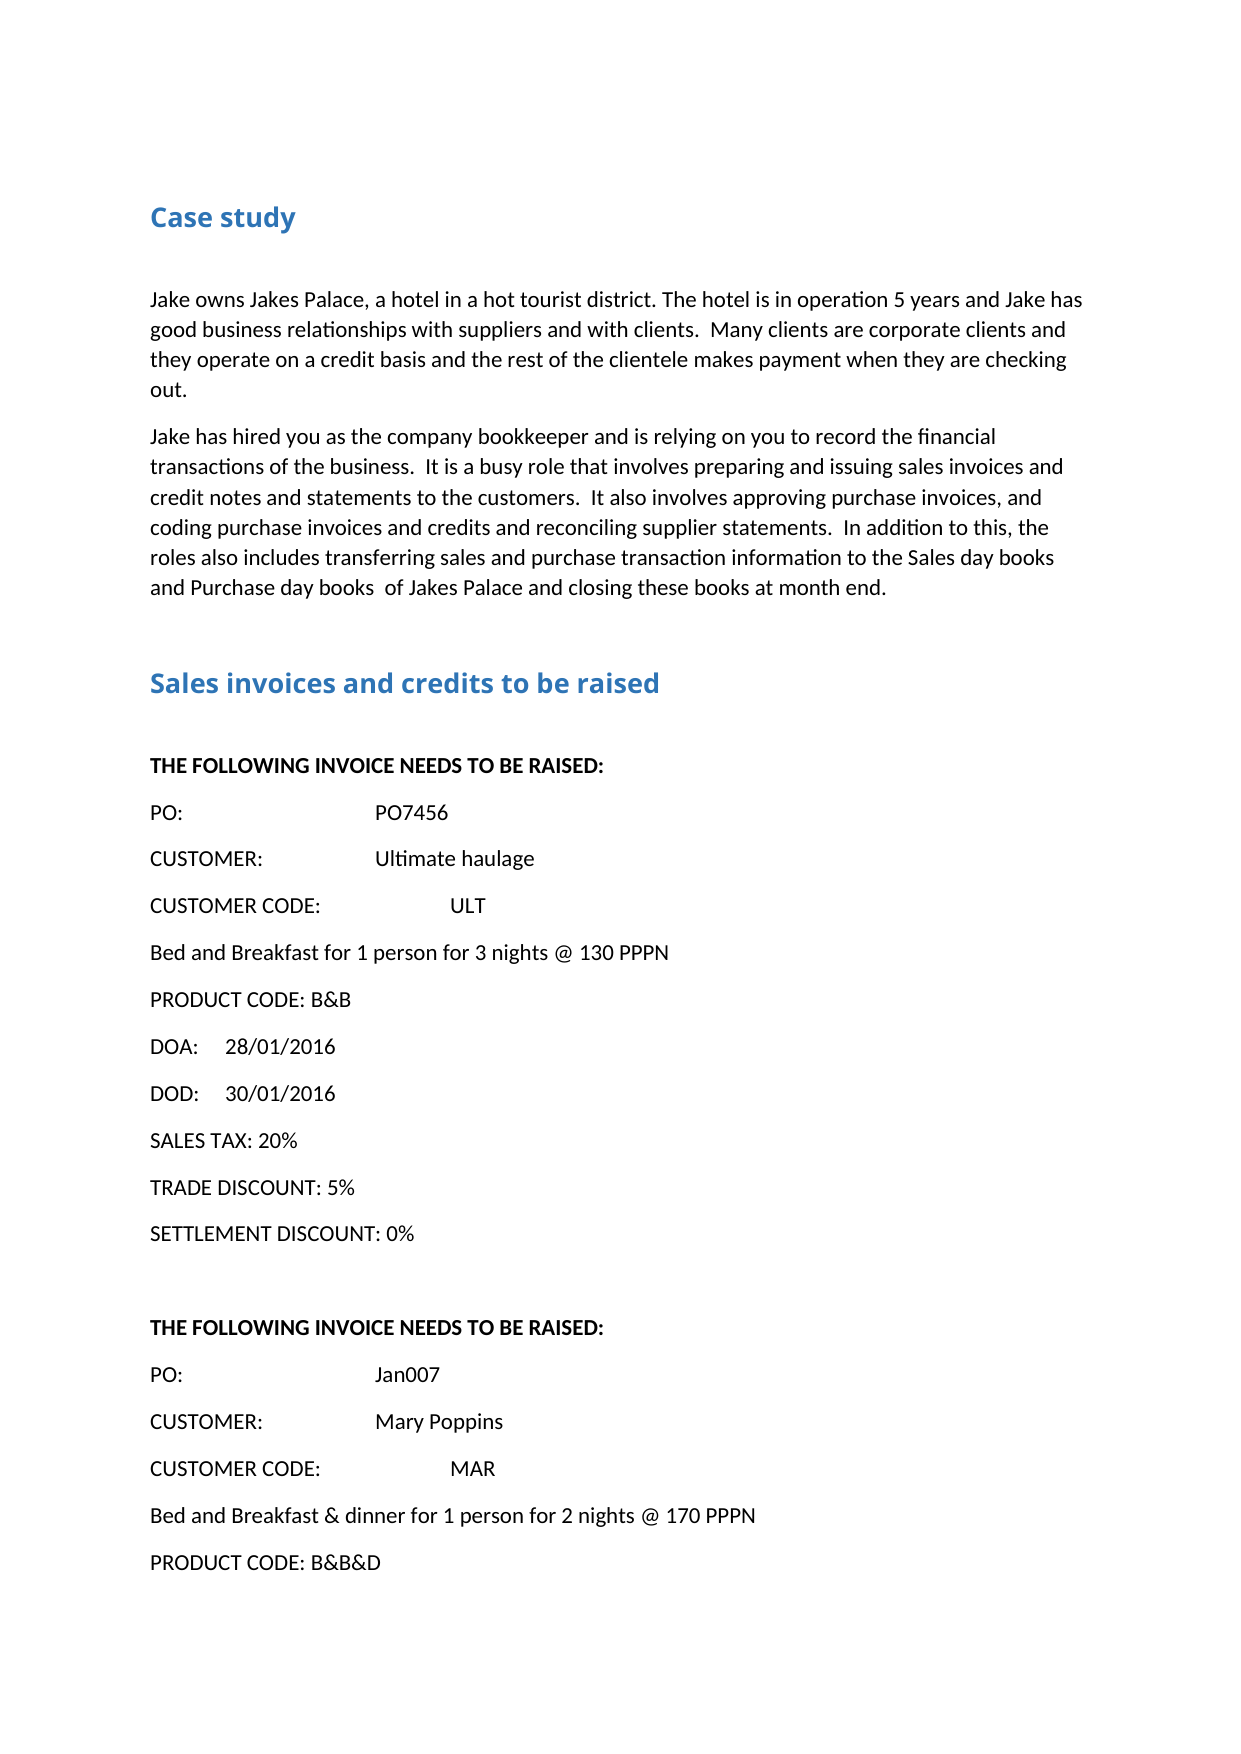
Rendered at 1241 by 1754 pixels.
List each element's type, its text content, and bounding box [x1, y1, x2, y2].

subtitle Sales invoices and credits to be raised [150, 664, 1090, 701]
text Jake owns Jakes Palace, a hotel in a hot tourist district. The hotel is in operation 5 years and Jake has good business relationships with suppliers and with clients. Many clients are corporate clients and they operate on a credit basis and the rest of the clientele makes payment when they are checking out. [150, 285, 1090, 403]
text SALES TAX: 20% [150, 1126, 1090, 1154]
text CUSTOMER CODE: ULT [150, 891, 1090, 919]
text THE FOLLOWING INVOICE NEEDS TO BE RAISED: [150, 751, 1090, 779]
text Bed and Breakfast for 1 person for 3 nights @ 130 PPPN [150, 938, 1090, 966]
text PRODUCT CODE: B&B&D [150, 1548, 1090, 1576]
subtitle Case study [150, 198, 1090, 235]
text PO: PO7456 [150, 798, 1090, 826]
text CUSTOMER: Mary Poppins [150, 1407, 1090, 1435]
text CUSTOMER CODE: MAR [150, 1454, 1090, 1482]
text PRODUCT CODE: B&B [150, 985, 1090, 1013]
text DOA: 28/01/2016 [150, 1032, 1090, 1060]
text SETTLEMENT DISCOUNT: 0% [150, 1219, 1090, 1248]
text DOD: 30/01/2016 [150, 1079, 1090, 1107]
text TRADE DISCOUNT: 5% [150, 1173, 1090, 1201]
text Jake has hired you as the company bookkeeper and is relying on you to record the financial transactions of the business. It is a busy role that involves preparing and issuing sales invoices and credit notes and statements to the customers. It also involves approving purchase invoices, and coding purchase invoices and credits and reconciling supplier statements. In addition to this, the roles also includes transferring sales and purchase transaction information to the Sales day books and Purchase day books of Jakes Palace and closing these books at month end. [150, 422, 1090, 601]
text PO: Jan007 [150, 1360, 1090, 1388]
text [150, 1313, 1090, 1341]
text Bed and Breakfast & dinner for 1 person for 2 nights @ 170 PPPN [150, 1501, 1090, 1529]
text CUSTOMER: Ultimate haulage [150, 844, 1090, 873]
